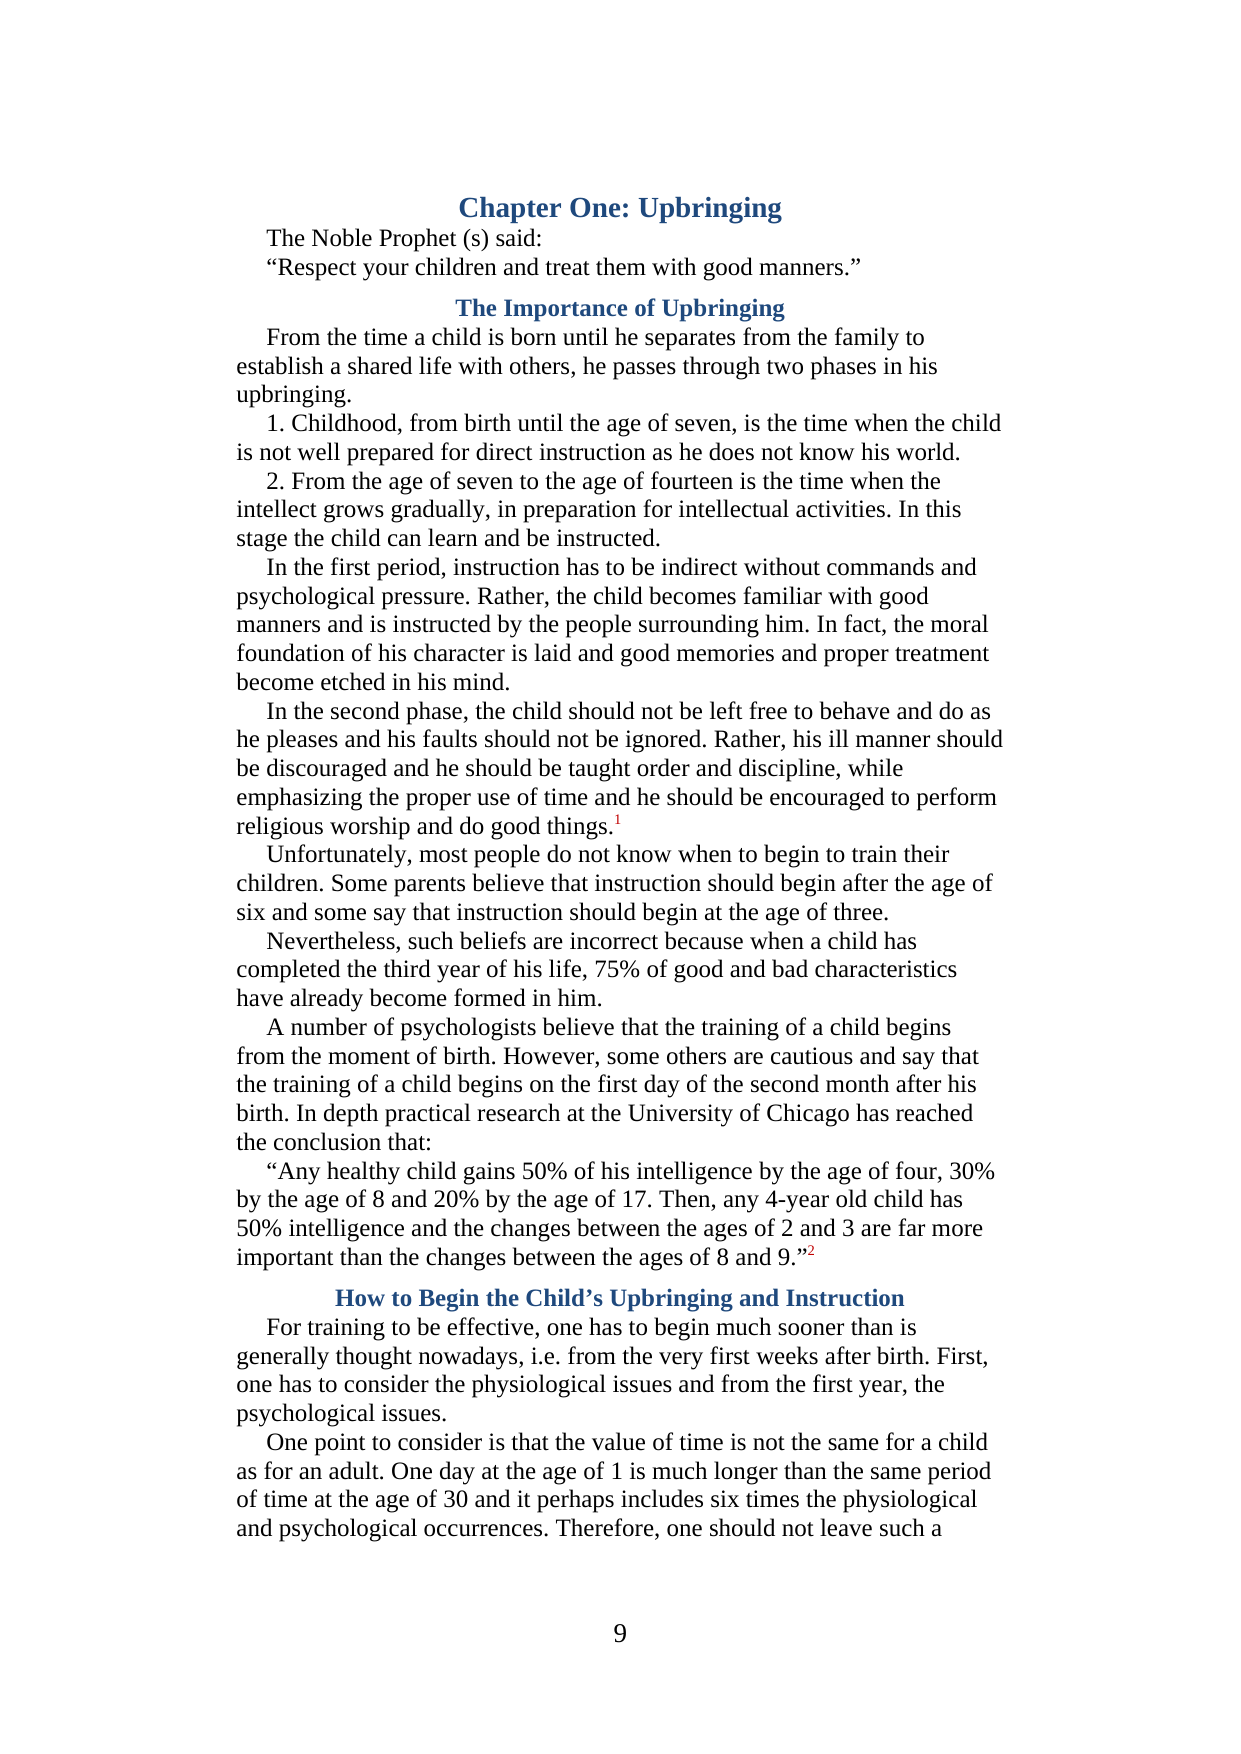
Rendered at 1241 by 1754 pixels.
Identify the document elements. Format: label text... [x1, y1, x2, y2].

text “Respect your children and treat them with good manners.” [236, 252, 1004, 281]
subtitle The Importance of Upbringing [236, 293, 1004, 322]
subtitle How to Begin the Child’s Upbringing and Instruction [236, 1283, 1004, 1312]
text In the second phase, the child should not be left free to behave and do as he pleases and his faults should not be ignored. Rather, his ill manner should be discouraged and he should be taught order and discipline, while emphasizing the proper use of time and he should be encouraged to perform religious worship and do good things.1 [236, 696, 1004, 839]
text From the time a child is born until he separates from the family to establish a shared life with others, he passes through two phases in his upbringing. [236, 322, 1004, 408]
text The Noble Prophet (s) said: [236, 223, 1004, 252]
text “Any healthy child gains 50% of his intelligence by the age of four, 30% by the age of 8 and 20% by the age of 17. Then, any 4-year old child has 50% intelligence and the changes between the ages of 2 and 3 are far more important than the changes between the ages of 8 and 9.”2 [236, 1156, 1004, 1271]
text 2. From the age of seven to the age of fourteen is the time when the intellect grows gradually, in preparation for intellectual activities. In this stage the child can learn and be instructed. [236, 466, 1004, 552]
text For training to be effective, one has to begin much sooner than is generally thought nowadays, i.e. from the very first weeks after birth. First, one has to consider the physiological issues and from the first year, the psychological issues. [236, 1312, 1004, 1427]
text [236, 1427, 1004, 1542]
subtitle Chapter One: Upbringing [236, 190, 1004, 223]
text In the first period, instruction has to be indirect without commands and psychological pressure. Rather, the child becomes familiar with good manners and is instructed by the people surrounding him. In fact, the moral foundation of his character is laid and good memories and proper treatment become etched in his mind. [236, 552, 1004, 696]
text 1. Childhood, from birth until the age of seven, is the time when the child is not well prepared for direct instruction as he does not know his world. [236, 408, 1004, 466]
text Nevertheless, such beliefs are incorrect because when a child has completed the third year of his life, 75% of good and bad characteristics have already become formed in him. [236, 926, 1004, 1012]
text A number of psychologists believe that the training of a child begins from the moment of birth. However, some others are cautious and say that the training of a child begins on the first day of the second month after his birth. In depth practical research at the University of Chicago has reached the conclusion that: [236, 1012, 1004, 1156]
text Unfortunately, most people do not know when to begin to train their children. Some parents believe that instruction should begin after the age of six and some say that instruction should begin at the age of three. [236, 839, 1004, 926]
